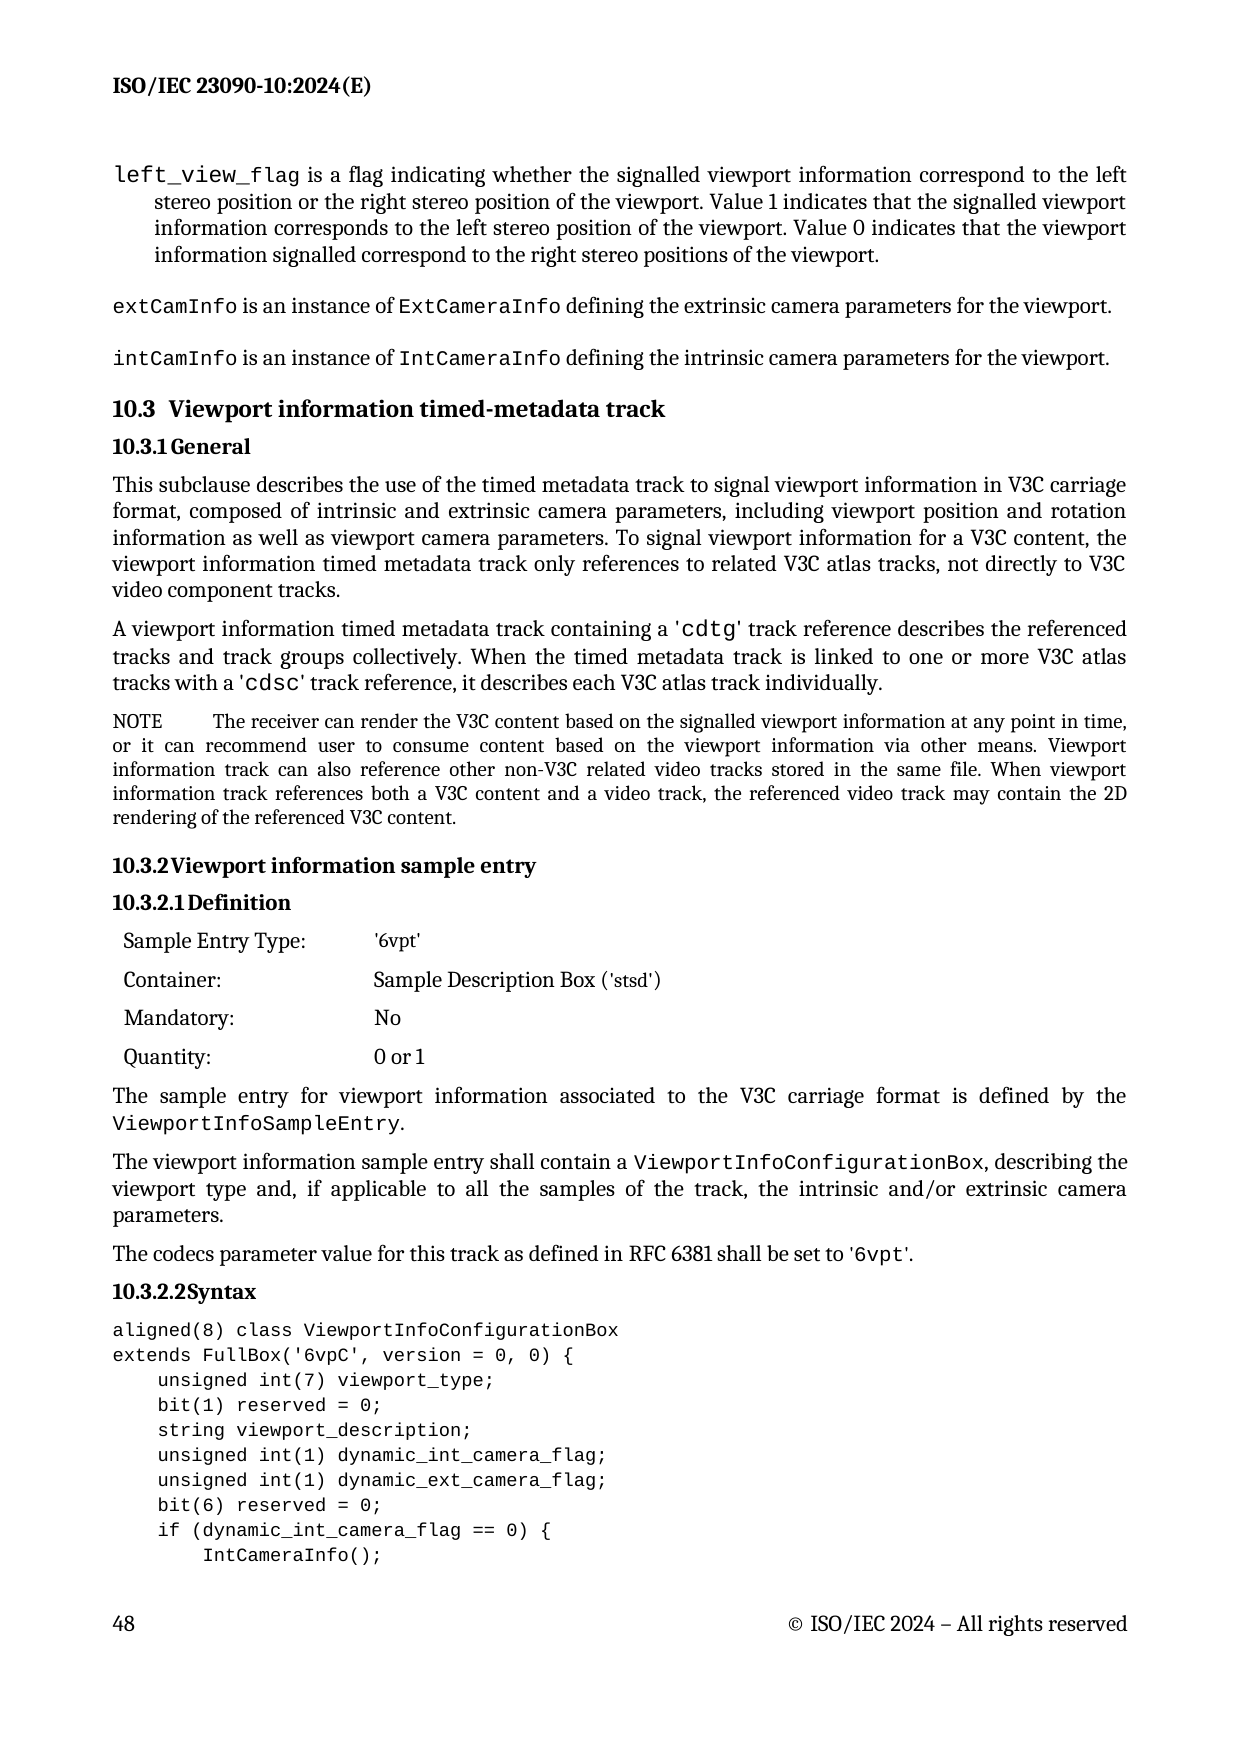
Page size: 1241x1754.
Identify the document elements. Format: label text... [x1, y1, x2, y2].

text unsigned int(1) dynamic_int_camera_flag; [112, 1442, 1128, 1467]
text IntCameraInfo(); [112, 1542, 1128, 1567]
text if (dynamic_int_camera_flag == 0) { [112, 1517, 1128, 1542]
list intCamInfo is an instance of IntCameraInfo defining the intrinsic camera parameters for the viewport. [112, 345, 1128, 372]
text A viewport information timed metadata track containing a 'cdtg' track reference describes the referenced tracks and track groups collectively. When the timed metadata track is linked to one or more V3C atlas tracks with a 'cdsc' track reference, it describes each V3C atlas track individually. [112, 616, 1128, 697]
subtitle Syntax [112, 1280, 1128, 1304]
text aligned(8) class ViewportInfoConfigurationBox [112, 1317, 1128, 1342]
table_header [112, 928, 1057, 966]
text extends FullBox('6vpC', version = 0, 0) { [112, 1342, 1128, 1367]
subtitle Viewport information sample entry [112, 854, 1128, 878]
text The codecs parameter value for this track as defined in RFC 6381 shall be set to '6vpt'. [112, 1241, 1128, 1268]
text bit(1) reserved = 0; [112, 1392, 1128, 1417]
text string viewport_description; [112, 1417, 1128, 1442]
subtitle Definition [112, 891, 1128, 915]
text bit(6) reserved = 0; [112, 1492, 1128, 1517]
subtitle General [112, 435, 1128, 459]
subtitle Viewport information timed-metadata track [112, 397, 1128, 423]
list extCamInfo is an instance of ExtCameraInfo defining the extrinsic camera parameters for the viewport. [112, 293, 1128, 320]
text The viewport information sample entry shall contain a ViewportInfoConfigurationBox, describing the viewport type and, if applicable to all the samples of the track, the intrinsic and/or extrinsic camera parameters. [112, 1149, 1128, 1228]
text The sample entry for viewport information associated to the V3C carriage format is defined by the ViewportInfoSampleEntry. [112, 1083, 1128, 1136]
text NOTE The receiver can render the V3C content based on the signalled viewport information at any point in time, or it can recommend user to consume content based on the viewport information via other means. Viewport information track can also reference other non-V3C related video tracks stored in the same file. When viewport information track references both a V3C content and a video track, the referenced video track may contain the 2D rendering of the referenced V3C content. [112, 710, 1128, 829]
text This subclause describes the use of the timed metadata track to signal viewport information in V3C carriage format, composed of intrinsic and extrinsic camera parameters, including viewport position and rotation information as well as viewport camera parameters. To signal viewport information for a V3C content, the viewport information timed metadata track only references to related V3C atlas tracks, not directly to V3C video component tracks. [112, 472, 1128, 603]
text unsigned int(7) viewport_type; [112, 1367, 1128, 1392]
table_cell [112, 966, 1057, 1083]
list left_view_flag is a flag indicating whether the signalled viewport information correspond to the left stereo position or the right stereo position of the viewport. Value 1 indicates that the signalled viewport information corresponds to the left stereo position of the viewport. Value 0 indicates that the viewport information signalled correspond to the right stereo positions of the viewport. [112, 161, 1128, 268]
text unsigned int(1) dynamic_ext_camera_flag; [112, 1467, 1128, 1492]
